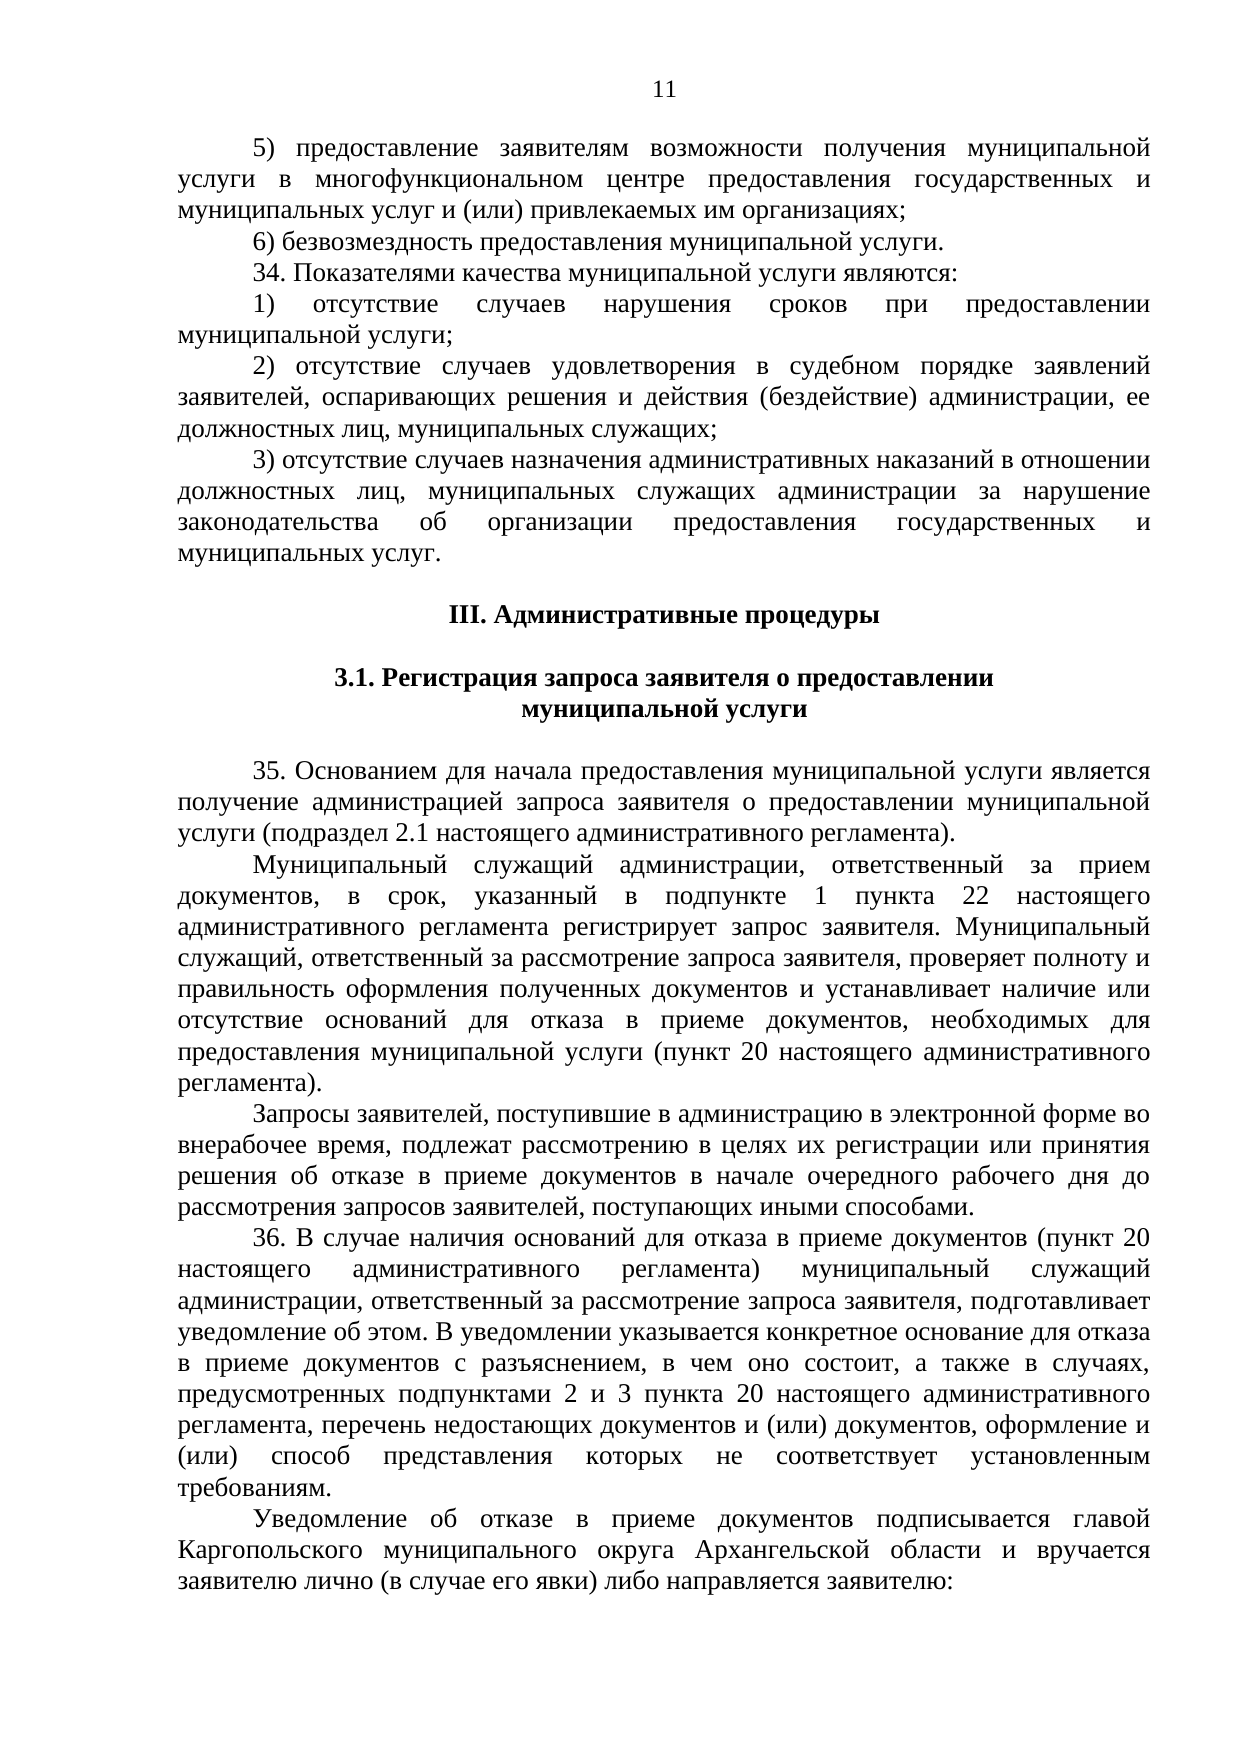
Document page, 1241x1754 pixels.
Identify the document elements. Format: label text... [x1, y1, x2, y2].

text 36. В случае наличия оснований для отказа в приеме документов (пункт 20 настоящего административного регламента) муниципальный служащий администрации, ответственный за рассмотрение запроса заявителя, подготавливает уведомление об этом. В уведомлении указывается конкретное основание для отказа в приеме документов с разъяснением, в чем оно состоит, а также в случаях, предусмотренных подпунктами 2 и 3 пункта 20 настоящего административного регламента, перечень недостающих документов и (или) документов, оформление и (или) способ представления которых не соответствует установленным требованиям. [177, 1221, 1152, 1502]
text III. Административные процедуры [177, 598, 1152, 630]
text 2) отсутствие случаев удовлетворения в судебном порядке заявлений заявителей, оспаривающих решения и действия (бездействие) администрации, ее должностных лиц, муниципальных служащих; [177, 349, 1152, 443]
text 5) предоставление заявителям возможности получения муниципальной услуги в многофункциональном центре предоставления государственных и муниципальных услуг и (или) привлекаемых им организациях; [177, 131, 1152, 225]
text Запросы заявителей, поступившие в администрацию в электронной форме во внерабочее время, подлежат рассмотрению в целях их регистрации или принятия решения об отказе в приеме документов в начале очередного рабочего дня до рассмотрения запросов заявителей, поступающих иными способами. [177, 1097, 1152, 1221]
text 34. Показателями качества муниципальной услуги являются: [177, 256, 1152, 287]
text Уведомление об отказе в приеме документов подписывается главой Каргопольского муниципального округа Архангельской области и вручается заявителю лично (в случае его явки) либо направляется заявителю: [177, 1502, 1152, 1595]
text 6) безвозмездность предоставления муниципальной услуги. [177, 225, 1152, 256]
text 1) отсутствие случаев нарушения сроков при предоставлении муниципальной услуги; [177, 287, 1152, 349]
text 35. Основанием для начала предоставления муниципальной услуги является получение администрацией запроса заявителя о предоставлении муниципальной услуги (подраздел 2.1 настоящего административного регламента). [177, 754, 1152, 848]
text муниципальной услуги [177, 692, 1152, 723]
text Муниципальный служащий администрации, ответственный за прием документов, в срок, указанный в подпункте 1 пункта 22 настоящего административного регламента регистрирует запрос заявителя. Муниципальный служащий, ответственный за рассмотрение запроса заявителя, проверяет полноту и правильность оформления полученных документов и устанавливает наличие или отсутствие оснований для отказа в приеме документов, необходимых для предоставления муниципальной услуги (пункт 20 настоящего административного регламента). [177, 848, 1152, 1097]
text 3.1. Регистрация запроса заявителя о предоставлении [177, 661, 1152, 692]
text 3) отсутствие случаев назначения административных наказаний в отношении должностных лиц, муниципальных служащих администрации за нарушение законодательства об организации предоставления государственных и муниципальных услуг. [177, 443, 1152, 567]
